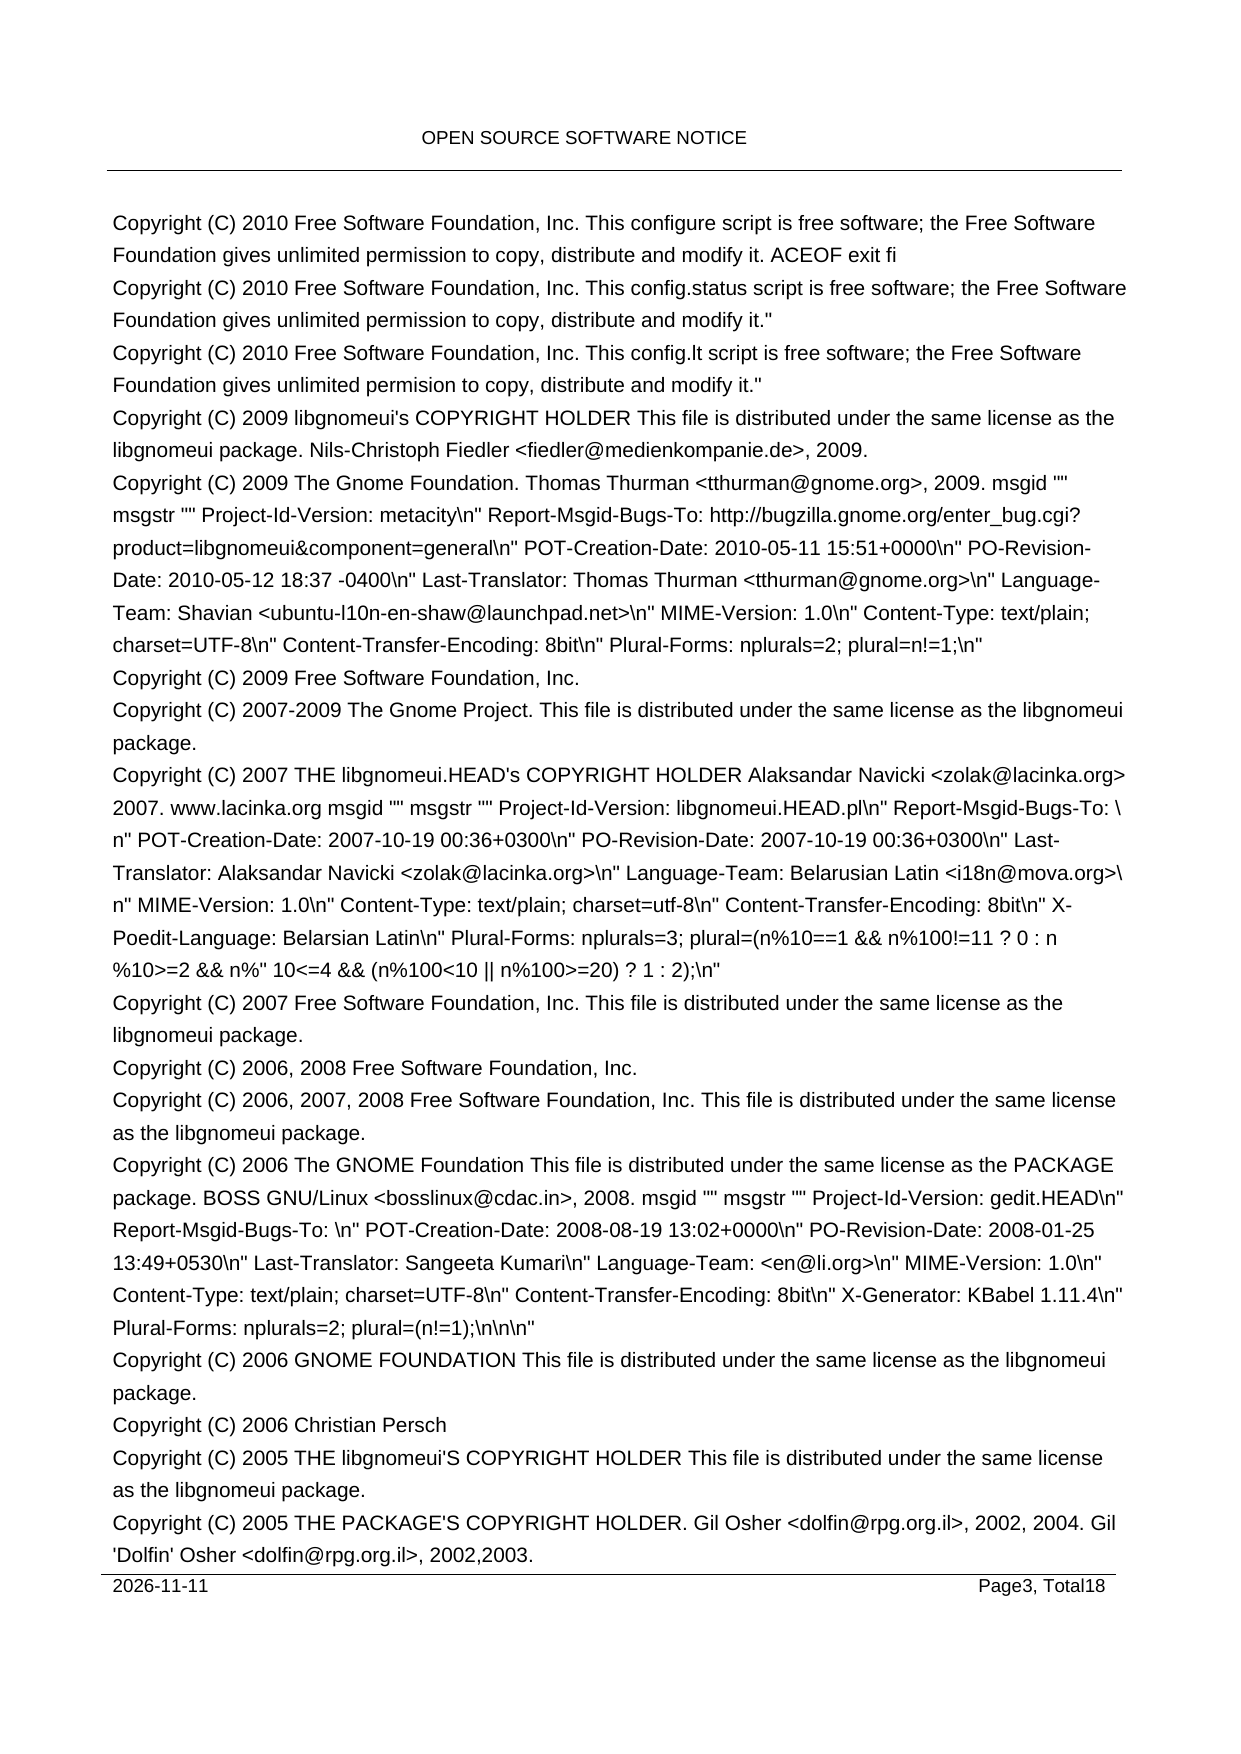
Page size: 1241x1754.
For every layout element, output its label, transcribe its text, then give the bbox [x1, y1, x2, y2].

text Copyright (C) 2007 THE libgnomeui.HEAD's COPYRIGHT HOLDER Alaksandar Navicki <zolak@lacinka.org> 2007. www.lacinka.org msgid "" msgstr "" Project-Id-Version: libgnomeui.HEAD.pl\n" Report-Msgid-Bugs-To: \n" POT-Creation-Date: 2007-10-19 00:36+0300\n" PO-Revision-Date: 2007-10-19 00:36+0300\n" Last-Translator: Alaksandar Navicki <zolak@lacinka.org>\n" Language-Team: Belarusian Latin <i18n@mova.org>\n" MIME-Version: 1.0\n" Content-Type: text/plain; charset=utf-8\n" Content-Transfer-Encoding: 8bit\n" X-Poedit-Language: Belarsian Latin\n" Plural-Forms: nplurals=3; plural=(n%10==1 && n%100!=11 ? 0 : n%10>=2 && n%" 10<=4 && (n%100<10 || n%100>=20) ? 1 : 2);\n" [112, 759, 1128, 986]
text Copyright (C) 2005 THE PACKAGE'S COPYRIGHT HOLDER. Gil Osher <dolfin@rpg.org.il>, 2002, 2004. Gil 'Dolfin' Osher <dolfin@rpg.org.il>, 2002,2003. [112, 1506, 1128, 1571]
text Copyright (C) 2010 Free Software Foundation, Inc. This configure script is free software; the Free Software Foundation gives unlimited permission to copy, distribute and modify it. ACEOF exit fi [112, 206, 1128, 271]
text Copyright (C) 2010 Free Software Foundation, Inc. This config.status script is free software; the Free Software Foundation gives unlimited permission to copy, distribute and modify it." [112, 271, 1128, 336]
text Copyright (C) 2005 THE libgnomeui'S COPYRIGHT HOLDER This file is distributed under the same license as the libgnomeui package. [112, 1441, 1128, 1506]
text Copyright (C) 2007 Free Software Foundation, Inc. This file is distributed under the same license as the libgnomeui package. [112, 986, 1128, 1051]
text Copyright (C) 2009 libgnomeui's COPYRIGHT HOLDER This file is distributed under the same license as the libgnomeui package. Nils-Christoph Fiedler <fiedler@medienkompanie.de>, 2009. [112, 401, 1128, 466]
text Copyright (C) 2006 GNOME FOUNDATION This file is distributed under the same license as the libgnomeui package. [112, 1344, 1128, 1409]
text Copyright (C) 2009 The Gnome Foundation. Thomas Thurman <tthurman@gnome.org>, 2009. msgid "" msgstr "" Project-Id-Version: metacity\n" Report-Msgid-Bugs-To: http://bugzilla.gnome.org/enter_bug.cgi?product=libgnomeui&component=general\n" POT-Creation-Date: 2010-05-11 15:51+0000\n" PO-Revision-Date: 2010-05-12 18:37 -0400\n" Last-Translator: Thomas Thurman <tthurman@gnome.org>\n" Language-Team: Shavian <ubuntu-l10n-en-shaw@launchpad.net>\n" MIME-Version: 1.0\n" Content-Type: text/plain; charset=UTF-8\n" Content-Transfer-Encoding: 8bit\n" Plural-Forms: nplurals=2; plural=n!=1;\n" [112, 466, 1128, 661]
text Copyright (C) 2006, 2008 Free Software Foundation, Inc. [112, 1051, 1128, 1084]
text Copyright (C) 2006 Christian Persch [112, 1409, 1128, 1441]
text Copyright (C) 2006, 2007, 2008 Free Software Foundation, Inc. This file is distributed under the same license as the libgnomeui package. [112, 1084, 1128, 1149]
text Copyright (C) 2006 The GNOME Foundation This file is distributed under the same license as the PACKAGE package. BOSS GNU/Linux <bosslinux@cdac.in>, 2008. msgid "" msgstr "" Project-Id-Version: gedit.HEAD\n" Report-Msgid-Bugs-To: \n" POT-Creation-Date: 2008-08-19 13:02+0000\n" PO-Revision-Date: 2008-01-25 13:49+0530\n" Last-Translator: Sangeeta Kumari\n" Language-Team: <en@li.org>\n" MIME-Version: 1.0\n" Content-Type: text/plain; charset=UTF-8\n" Content-Transfer-Encoding: 8bit\n" X-Generator: KBabel 1.11.4\n" Plural-Forms: nplurals=2; plural=(n!=1);\n\n\n" [112, 1149, 1128, 1344]
text Copyright (C) 2010 Free Software Foundation, Inc. This config.lt script is free software; the Free Software Foundation gives unlimited permision to copy, distribute and modify it." [112, 336, 1128, 401]
text Copyright (C) 2009 Free Software Foundation, Inc. [112, 661, 1128, 694]
text Copyright (C) 2007-2009 The Gnome Project. This file is distributed under the same license as the libgnomeui package. [112, 694, 1128, 759]
